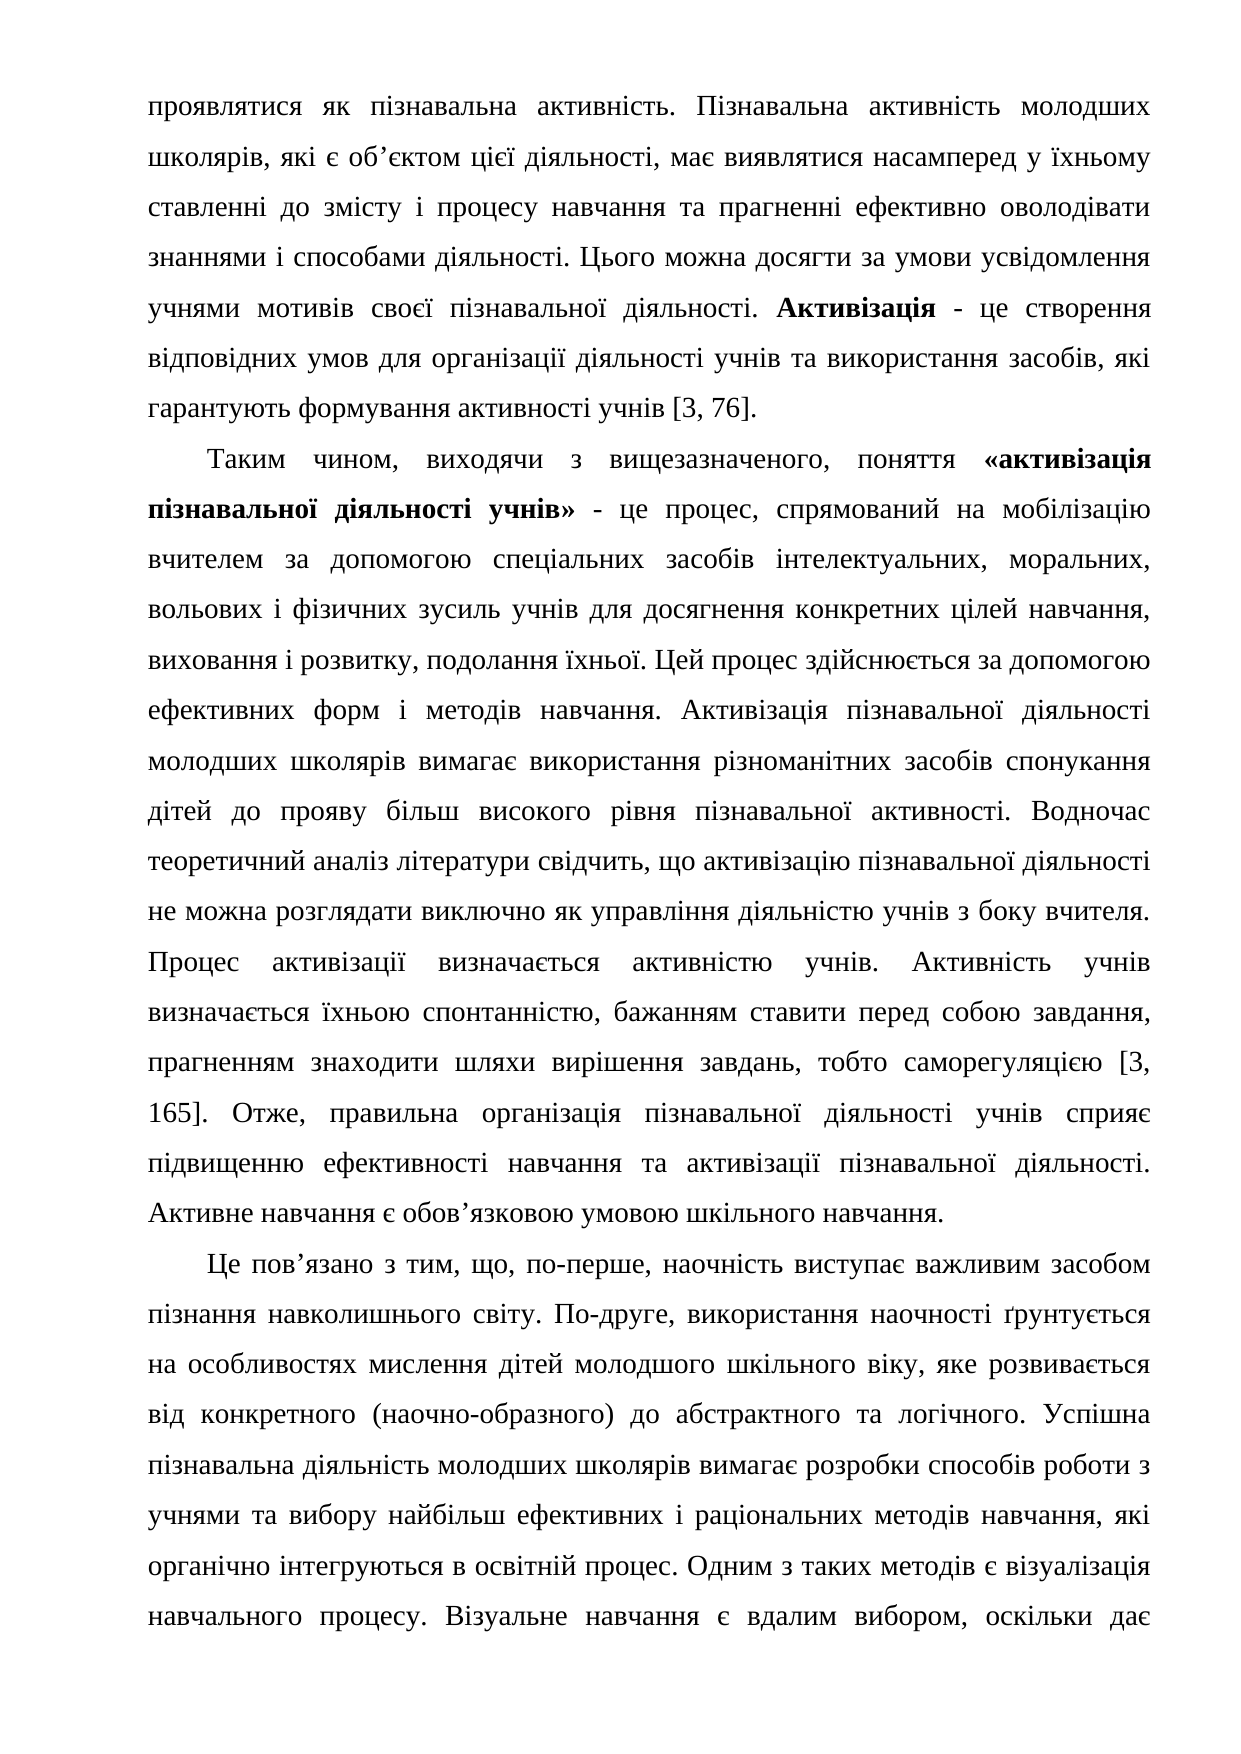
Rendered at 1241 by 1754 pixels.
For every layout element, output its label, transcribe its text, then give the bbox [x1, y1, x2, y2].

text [148, 1246, 1152, 1631]
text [148, 88, 1152, 424]
text Таким чином, виходячи з вищезазначеного, поняття «активізація пізнавальної діяльності учнів» - це процес, спрямований на мобілізацію вчителем за допомогою спеціальних засобів інтелектуальних, моральних, вольових і фізичних зусиль учнів для досягнення конкретних цілей навчання, виховання і розвитку, подолання їхньої. Цей процес здійснюється за допомогою ефективних форм і методів навчання. Активізація пізнавальної діяльності молодших школярів вимагає використання різноманітних засобів спонукання дітей до прояву більш високого рівня пізнавальної активності. Водночас теоретичний аналіз літератури свідчить, що активізацію пізнавальної діяльності не можна розглядати виключно як управління діяльністю учнів з боку вчителя. Процес активізації визначається активністю учнів. Активність учнів визначається їхньою спонтанністю, бажанням ставити перед собою завдання, прагненням знаходити шляхи вирішення завдань, тобто саморегуляцією [3, 165]. Отже, правильна організація пізнавальної діяльності учнів сприяє підвищенню ефективності навчання та активізації пізнавальної діяльності. Активне навчання є обов’язковою умовою шкільного навчання. [148, 441, 1152, 1229]
